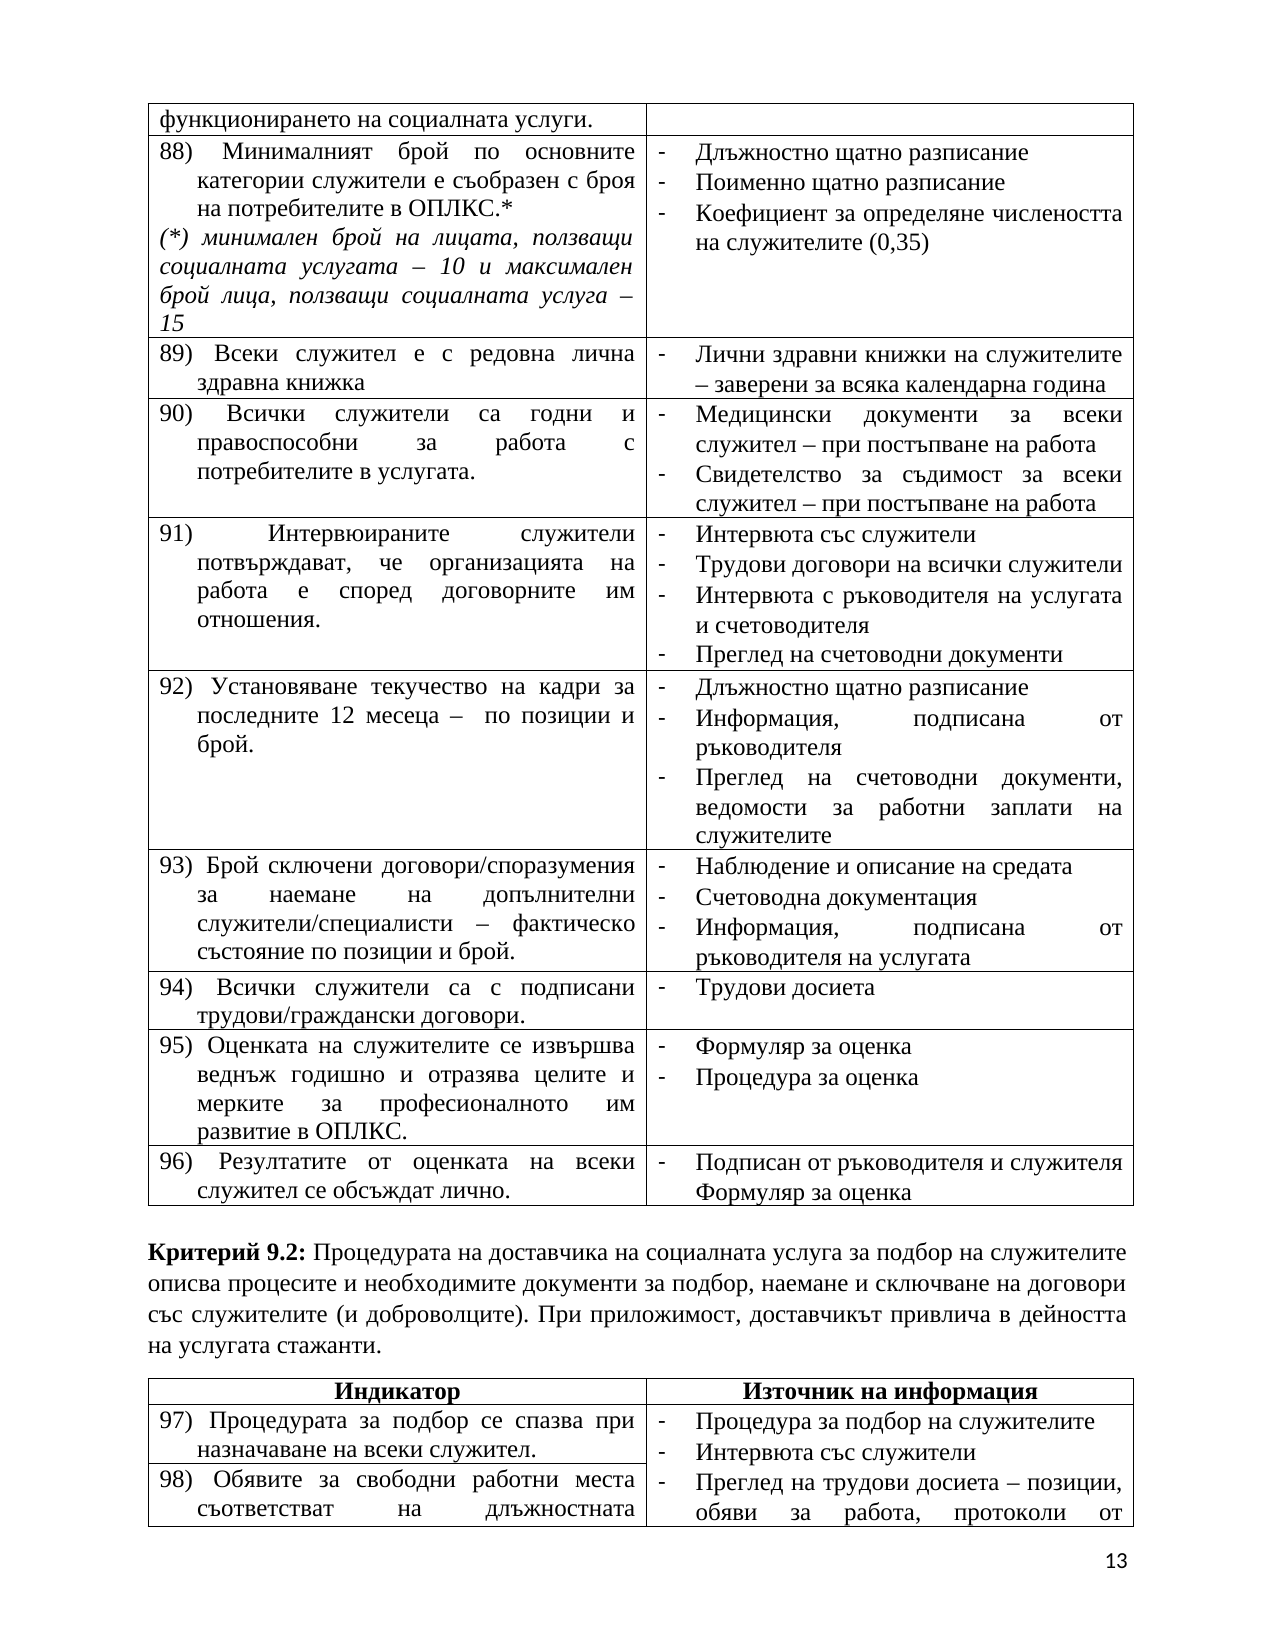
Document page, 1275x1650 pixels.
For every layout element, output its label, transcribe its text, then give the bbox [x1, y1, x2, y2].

table_cell Оценката на служителите се извършва веднъж годишно и отразява целите и мерките за професионалното им развитие в ОПЛКС. [149, 1030, 646, 1145]
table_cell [149, 104, 646, 135]
table_cell Всички служители са с подписани трудови/граждански договори. [149, 972, 646, 1029]
table_cell Резултатите от оценката на всеки служител се обсъждат лично. [149, 1146, 646, 1205]
table_cell Трудови досиета [647, 972, 1133, 1029]
table_cell Минималният брой по основните категории служители е съобразен с броя на потребителите в ОПЛКС.* (*) минимален брой на лицата, ползващи социалната услугата – 10 и максимален брой лица, ползващи социалната услуга – 15 [149, 136, 646, 337]
table_cell Интервюта със служители Трудови договори на всички служители Интервюта с ръководителя на услугата и счетоводителя Преглед на счетоводни документи [647, 518, 1133, 670]
table_cell Процедурата за подбор се спазва при назначаване на всеки служител. [149, 1405, 646, 1463]
table_header Източник на информация [647, 1379, 1133, 1404]
table_cell Длъжностно щатно разписание Информация, подписана от ръководителя Преглед на счетоводни документи, ведомости за работни заплати на служителите [647, 671, 1133, 849]
table_cell Длъжностно щатно разписание Поименно щатно разписание Коефициент за определяне числеността на служителите (0,35) [647, 136, 1133, 337]
table_cell Всеки служител е с редовна лична здравна книжка [149, 338, 646, 397]
table_cell Процедура за подбор на служителите Интервюта със служители Преглед на трудови досиета – позиции, обяви за работа, протоколи от интервюта с кандидатстващи за работа, длъжностни характеристики и др. [647, 1405, 1133, 1526]
table_cell Медицински документи за всеки служител – при постъпване на работа Свидетелство за съдимост за всеки служител – при постъпване на работа [647, 399, 1133, 517]
table_header Индикатор [149, 1379, 646, 1404]
table_cell Интервюираните служители потвърждават, че организацията на работа е според договорните им отношения. [149, 518, 646, 670]
table_cell Подписан от ръководителя и служителя Формуляр за оценка [647, 1146, 1133, 1205]
table_cell Наблюдение и описание на средата Счетоводна документация Информация, подписана от ръководителя на услугата [647, 850, 1133, 971]
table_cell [149, 1464, 646, 1526]
table_cell Всички служители са годни и правоспособни за работа с потребителите в услугата. [149, 399, 646, 517]
text Критерий 9.2: Процедурата на доставчика на социалната услуга за подбор на служителите описва процесите и необходимите документи за подбор, наемане и сключване на договори със служителите (и доброволците). При приложимост, доставчикът привлича в дейността на услугата стажанти. [148, 1237, 1127, 1359]
table_cell Установяване текучество на кадри за последните 12 месеца – по позиции и брой. [149, 671, 646, 849]
table_cell Брой сключени договори/споразумения за наемане на допълнителни служители/специалисти – фактическо състояние по позиции и брой. [149, 850, 646, 971]
table_cell Лични здравни книжки на служителите – заверени за всяка календарна година [647, 338, 1133, 397]
table_cell Формуляр за оценка Процедура за оценка [647, 1030, 1133, 1145]
